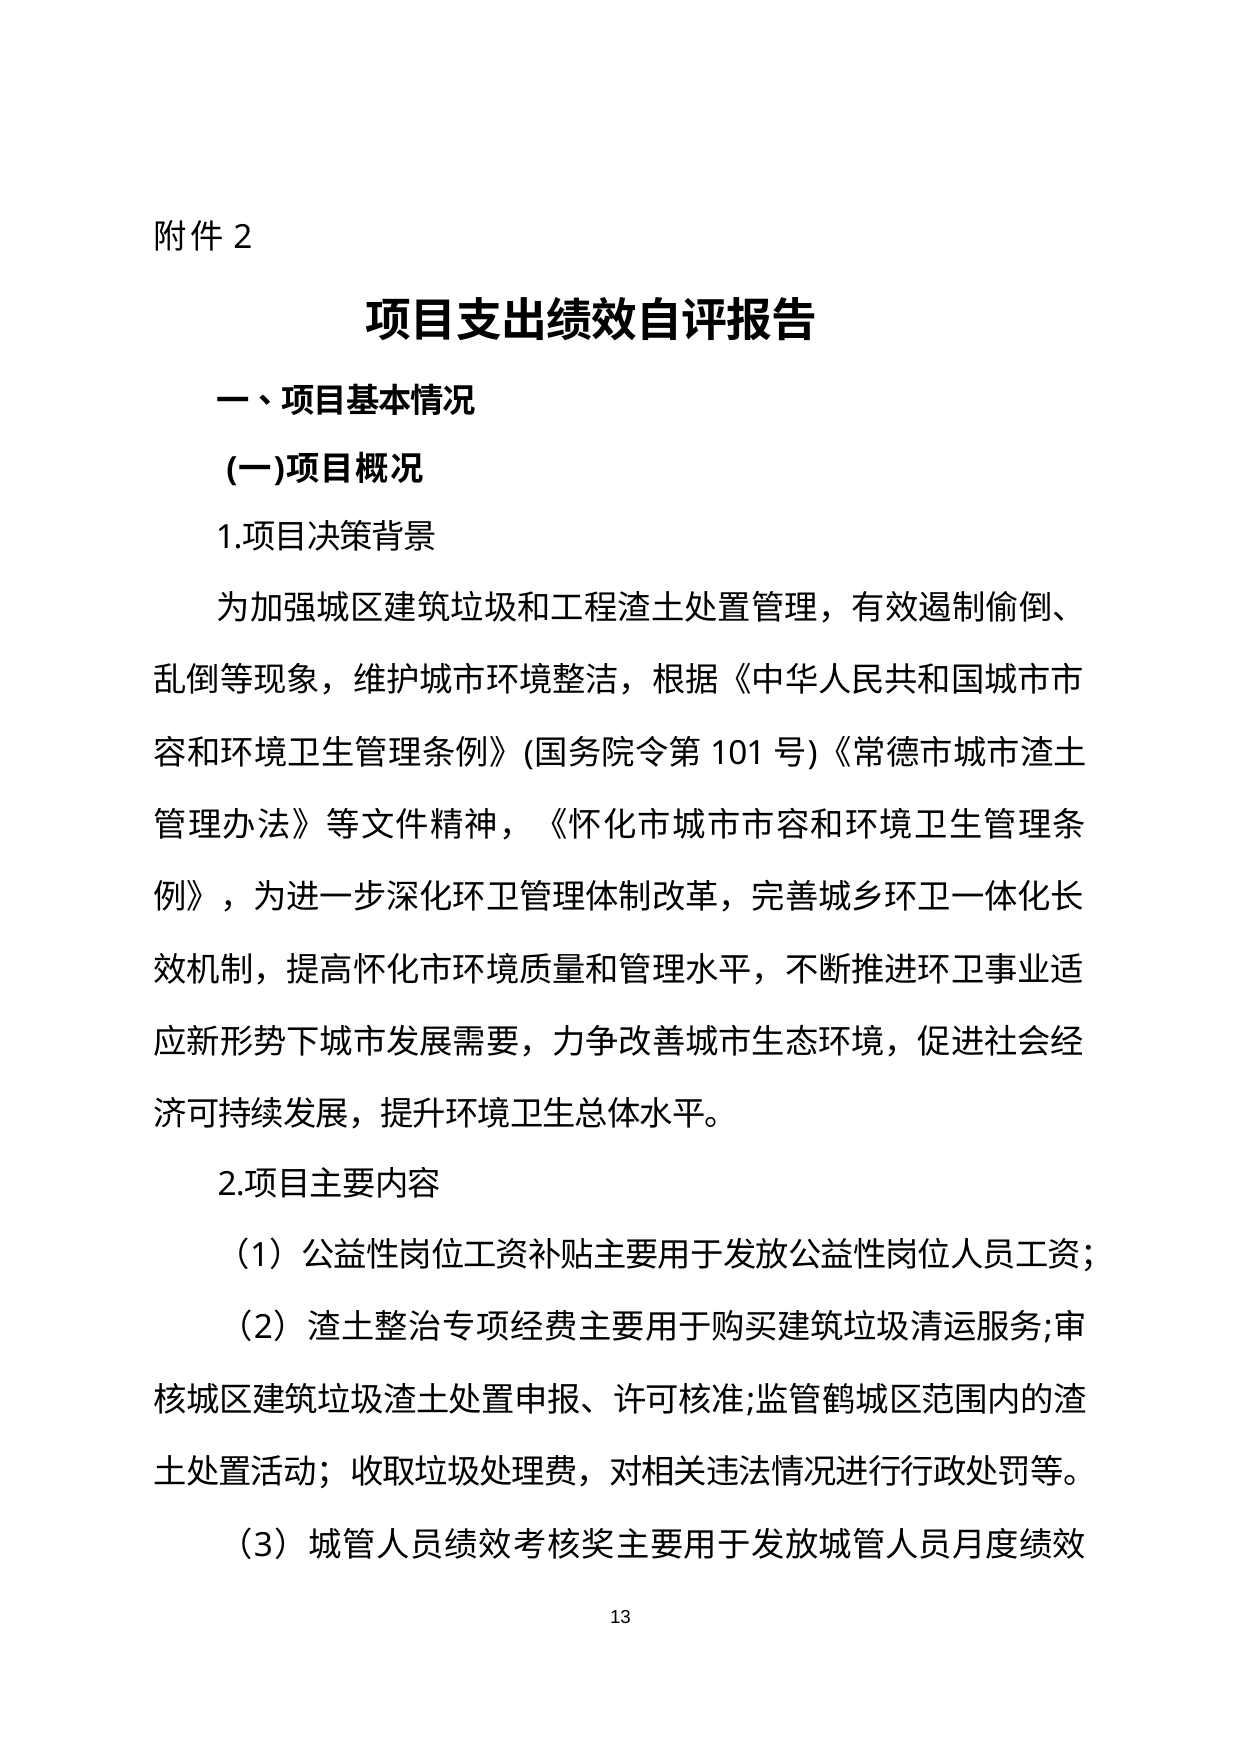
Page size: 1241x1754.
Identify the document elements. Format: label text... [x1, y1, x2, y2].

text 1.项目决策背景 [153, 513, 1087, 558]
text 项目支出绩效自评报告 [366, 288, 1087, 348]
text 2.项目主要内容 [153, 1159, 1087, 1205]
text （1）公益性岗位工资补贴主要用于发放公益性岗位人员工资； [153, 1227, 1087, 1276]
text 为加强城区建筑垃圾和工程渣土处置管理，有效遏制偷倒、乱倒等现象，维护城市环境整洁，根据《中华人民共和国城市市容和环境卫生管理条例》(国务院令第101号)《常德市城市渣土管理办法》等文件精神，《怀化市城市市容和环境卫生管理条例》，为进一步深化环卫管理体制改革，完善城乡环卫一体化长效机制，提高怀化市环境质量和管理水平，不断推进环卫事业适应新形势下城市发展需要，力争改善城市生态环境，促进社会经济可持续发展，提升环境卫生总体水平。 [153, 581, 1087, 1135]
text （2）渣土整治专项经费主要用于购买建筑垃圾清运服务;审核城区建筑垃圾渣土处置申报、许可核准;监管鹤城区范围内的渣土处置活动；收取垃圾处理费，对相关违法情况进行行政处罚等。 [153, 1300, 1087, 1493]
text (一)项目概况 [153, 444, 1087, 490]
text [153, 1517, 1087, 1566]
list 项目基本情况 [153, 376, 1087, 422]
text 附件2 [153, 213, 1087, 257]
